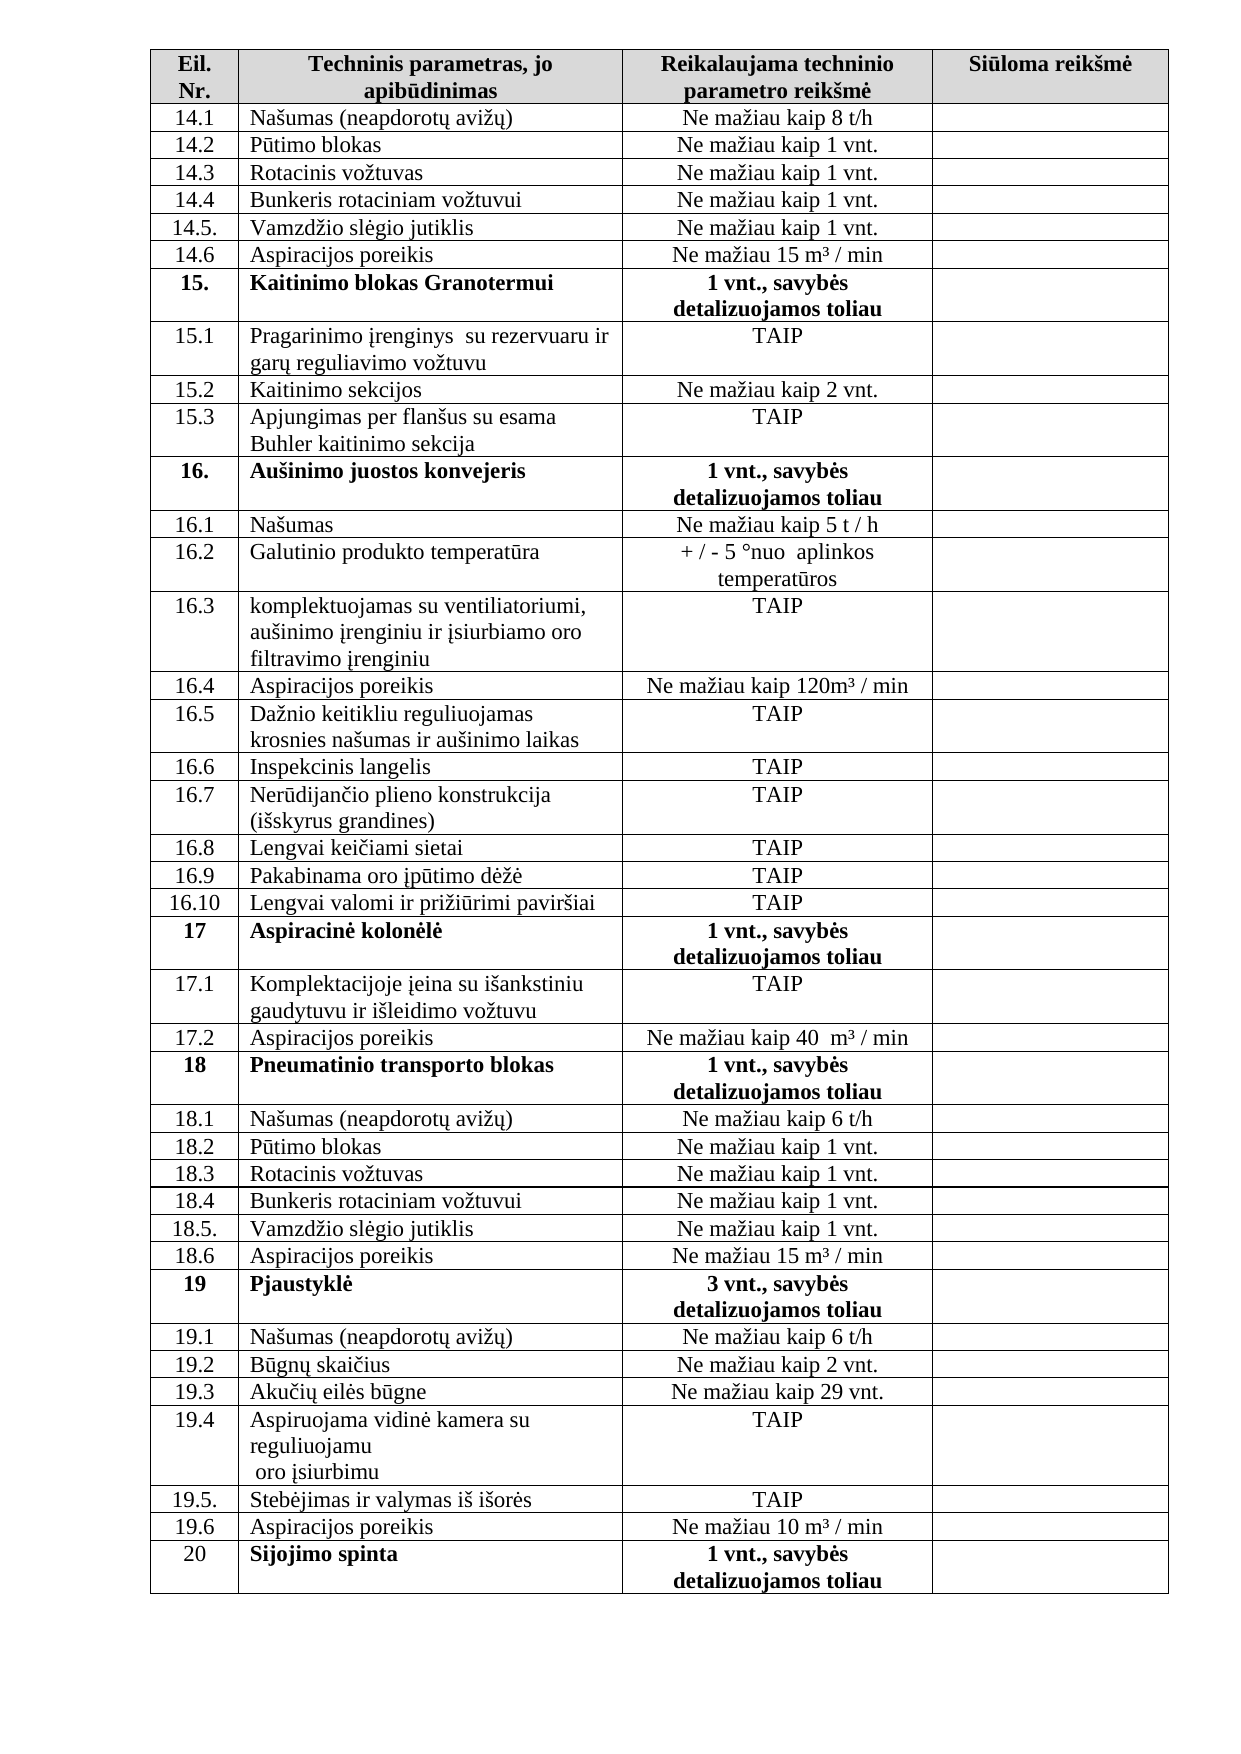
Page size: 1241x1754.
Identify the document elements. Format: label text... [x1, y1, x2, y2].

table_cell Apjungimas per flanšus su esama Buhler kaitinimo sekcija [239, 404, 622, 456]
table_cell 16.2 [151, 538, 238, 591]
table_cell 19.3 [151, 1378, 238, 1404]
table_cell Ne mažiau 15 m³ / min [623, 241, 932, 267]
table_cell 18.1 [151, 1105, 238, 1132]
table_cell 16.10 [151, 889, 238, 916]
table_cell Dažnio keitikliu reguliuojamas krosnies našumas ir aušinimo laikas [239, 700, 622, 752]
table_cell [933, 700, 1168, 752]
table_cell TAIP [623, 1406, 932, 1485]
table_cell Inspekcinis langelis [239, 753, 622, 780]
table_cell Rotacinis vožtuvas [239, 159, 622, 185]
table_cell 17.1 [151, 970, 238, 1023]
table_cell 14.2 [151, 132, 238, 158]
table_cell Lengvai keičiami sietai [239, 835, 622, 861]
table_cell 18.5. [151, 1215, 238, 1241]
table_cell 14.3 [151, 159, 238, 185]
table_cell TAIP [623, 889, 932, 916]
table_cell Nerūdijančio plieno konstrukcija (išskyrus grandines) [239, 781, 622, 833]
table_cell Vamzdžio slėgio jutiklis [239, 214, 622, 240]
table_cell 1 vnt., savybės detalizuojamos toliau [623, 269, 932, 321]
table_cell Bunkeris rotaciniam vožtuvui [239, 1188, 622, 1214]
table_cell [933, 889, 1168, 916]
table_cell [933, 1242, 1168, 1269]
table_cell 14.6 [151, 241, 238, 267]
table_cell Pūtimo blokas [239, 132, 622, 158]
table_cell TAIP [623, 781, 932, 833]
table_cell 20 [151, 1541, 238, 1593]
table_cell Aspiruojama vidinė kamera su reguliuojamu oro įsiurbimu [239, 1406, 622, 1485]
table_cell Pragarinimo įrenginys su rezervuaru ir garų reguliavimo vožtuvu [239, 322, 622, 375]
table_cell 18.2 [151, 1133, 238, 1159]
table_cell TAIP [623, 862, 932, 888]
table_cell [933, 1486, 1168, 1512]
table_cell [933, 186, 1168, 213]
table_cell Bunkeris rotaciniam vožtuvui [239, 186, 622, 213]
table_cell Ne mažiau kaip 2 vnt. [623, 1351, 932, 1377]
table_cell TAIP [623, 404, 932, 456]
table_cell [933, 781, 1168, 833]
table_cell Vamzdžio slėgio jutiklis [239, 1215, 622, 1241]
table_cell Ne mažiau kaip 1 vnt. [623, 186, 932, 213]
table_cell [933, 1215, 1168, 1241]
table_cell Aspiracinė kolonėlė [239, 917, 622, 969]
table_cell [933, 1024, 1168, 1051]
table_cell [933, 1133, 1168, 1159]
table_cell [933, 835, 1168, 861]
table_header Eil. Nr. [151, 50, 238, 103]
table_cell [933, 457, 1168, 510]
table_cell 16.9 [151, 862, 238, 888]
table_cell Ne mažiau kaip 5 t / h [623, 511, 932, 537]
table_cell [933, 1378, 1168, 1404]
table_cell TAIP [623, 700, 932, 752]
table_cell [933, 159, 1168, 185]
table_cell TAIP [623, 835, 932, 861]
table_cell [933, 917, 1168, 969]
table_cell [933, 269, 1168, 321]
table_cell Aušinimo juostos konvejeris [239, 457, 622, 510]
table_cell Ne mažiau kaip 120m³ / min [623, 672, 932, 698]
table_cell 18.4 [151, 1188, 238, 1214]
table_cell Aspiracijos poreikis [239, 241, 622, 267]
table_cell Sijojimo spinta [239, 1541, 622, 1593]
table_cell TAIP [623, 322, 932, 375]
table_cell [933, 862, 1168, 888]
table_header Reikalaujama techninio parametro reikšmė [623, 50, 932, 103]
table_cell Ne mažiau kaip 1 vnt. [623, 132, 932, 158]
table_cell Būgnų skaičius [239, 1351, 622, 1377]
table_cell Galutinio produkto temperatūra [239, 538, 622, 591]
table_cell Pneumatinio transporto blokas [239, 1052, 622, 1104]
table_cell TAIP [623, 753, 932, 780]
table_cell Ne mažiau kaip 1 vnt. [623, 1188, 932, 1214]
table_cell Ne mažiau kaip 29 vnt. [623, 1378, 932, 1404]
table_cell Aspiracijos poreikis [239, 1513, 622, 1539]
table_cell [933, 404, 1168, 456]
table_cell 16.5 [151, 700, 238, 752]
table_cell Ne mažiau kaip 1 vnt. [623, 159, 932, 185]
table_cell Ne mažiau kaip 1 vnt. [623, 214, 932, 240]
table_cell Našumas [239, 511, 622, 537]
table_cell 19.1 [151, 1324, 238, 1350]
table_cell [933, 1406, 1168, 1485]
table_cell [933, 1351, 1168, 1377]
table_cell Aspiracijos poreikis [239, 1242, 622, 1269]
table_cell TAIP [623, 1486, 932, 1512]
table_cell 17.2 [151, 1024, 238, 1051]
table_cell Našumas (neapdorotų avižų) [239, 104, 622, 131]
table_cell 1 vnt., savybės detalizuojamos toliau [623, 457, 932, 510]
table_cell [933, 1270, 1168, 1322]
table_cell Pjaustyklė [239, 1270, 622, 1322]
table_cell Aspiracijos poreikis [239, 1024, 622, 1051]
table_cell 3 vnt., savybės detalizuojamos toliau [623, 1270, 932, 1322]
table_cell komplektuojamas su ventiliatoriumi, aušinimo įrenginiu ir įsiurbiamo oro filtravimo įrenginiu [239, 592, 622, 671]
table_cell TAIP [623, 592, 932, 671]
table_cell 14.4 [151, 186, 238, 213]
table_cell [933, 592, 1168, 671]
table_cell Lengvai valomi ir prižiūrimi paviršiai [239, 889, 622, 916]
table_cell Našumas (neapdorotų avižų) [239, 1105, 622, 1132]
table_cell 16.4 [151, 672, 238, 698]
table_cell [933, 970, 1168, 1023]
table_cell [933, 1052, 1168, 1104]
table_cell Pūtimo blokas [239, 1133, 622, 1159]
table_cell [933, 376, 1168, 402]
table_cell Akučių eilės būgne [239, 1378, 622, 1404]
table_cell [933, 538, 1168, 591]
table_cell [933, 1160, 1168, 1186]
table_cell Stebėjimas ir valymas iš išorės [239, 1486, 622, 1512]
table_cell 14.1 [151, 104, 238, 131]
table_cell 18.3 [151, 1160, 238, 1186]
table_cell [933, 511, 1168, 537]
table_cell 15.1 [151, 322, 238, 375]
table_cell 15.2 [151, 376, 238, 402]
table_cell Ne mažiau kaip 40 m³ / min [623, 1024, 932, 1051]
table_cell Ne mažiau kaip 6 t/h [623, 1105, 932, 1132]
table_cell 18.6 [151, 1242, 238, 1269]
table_cell Ne mažiau 10 m³ / min [623, 1513, 932, 1539]
table_cell 15. [151, 269, 238, 321]
table_cell Rotacinis vožtuvas [239, 1160, 622, 1186]
table_cell [933, 1513, 1168, 1539]
table_cell Ne mažiau kaip 2 vnt. [623, 376, 932, 402]
table_cell [933, 753, 1168, 780]
table_cell 16.3 [151, 592, 238, 671]
table_cell [933, 104, 1168, 131]
table_cell [933, 132, 1168, 158]
table_header Siūloma reikšmė [933, 50, 1168, 103]
table_cell 16.1 [151, 511, 238, 537]
table_cell [933, 1324, 1168, 1350]
table_cell 1 vnt., savybės detalizuojamos toliau [623, 917, 932, 969]
table_cell Ne mažiau kaip 1 vnt. [623, 1160, 932, 1186]
table_cell 19.4 [151, 1406, 238, 1485]
table_cell 16.6 [151, 753, 238, 780]
table_cell 15.3 [151, 404, 238, 456]
table_cell Ne mažiau 15 m³ / min [623, 1242, 932, 1269]
table_cell Ne mažiau kaip 1 vnt. [623, 1133, 932, 1159]
table_cell [933, 1105, 1168, 1132]
table_cell Našumas (neapdorotų avižų) [239, 1324, 622, 1350]
table_cell 18 [151, 1052, 238, 1104]
table_cell 14.5. [151, 214, 238, 240]
table_cell Kaitinimo blokas Granotermui [239, 269, 622, 321]
table_cell Ne mažiau kaip 1 vnt. [623, 1215, 932, 1241]
table_cell TAIP [623, 970, 932, 1023]
table_cell [933, 241, 1168, 267]
table_cell [933, 322, 1168, 375]
table_cell Pakabinama oro įpūtimo dėžė [239, 862, 622, 888]
table_cell 1 vnt., savybės detalizuojamos toliau [623, 1052, 932, 1104]
table_cell 19 [151, 1270, 238, 1322]
table_cell Aspiracijos poreikis [239, 672, 622, 698]
table_cell Komplektacijoje įeina su išankstiniu gaudytuvu ir išleidimo vožtuvu [239, 970, 622, 1023]
table_cell [933, 1541, 1168, 1593]
table_cell 19.5. [151, 1486, 238, 1512]
table_cell 16.7 [151, 781, 238, 833]
table_cell Ne mažiau kaip 8 t/h [623, 104, 932, 131]
table_cell 16. [151, 457, 238, 510]
table_cell 17 [151, 917, 238, 969]
table_cell 19.6 [151, 1513, 238, 1539]
table_cell 19.2 [151, 1351, 238, 1377]
table_cell [933, 214, 1168, 240]
table_cell Ne mažiau kaip 6 t/h [623, 1324, 932, 1350]
table_cell + / - 5 °nuo aplinkos temperatūros [623, 538, 932, 591]
table_cell [933, 1188, 1168, 1214]
table_cell 1 vnt., savybės detalizuojamos toliau [623, 1541, 932, 1593]
table_cell [933, 672, 1168, 698]
table_cell Kaitinimo sekcijos [239, 376, 622, 402]
table_header Techninis parametras, jo apibūdinimas [239, 50, 622, 103]
table_cell 16.8 [151, 835, 238, 861]
